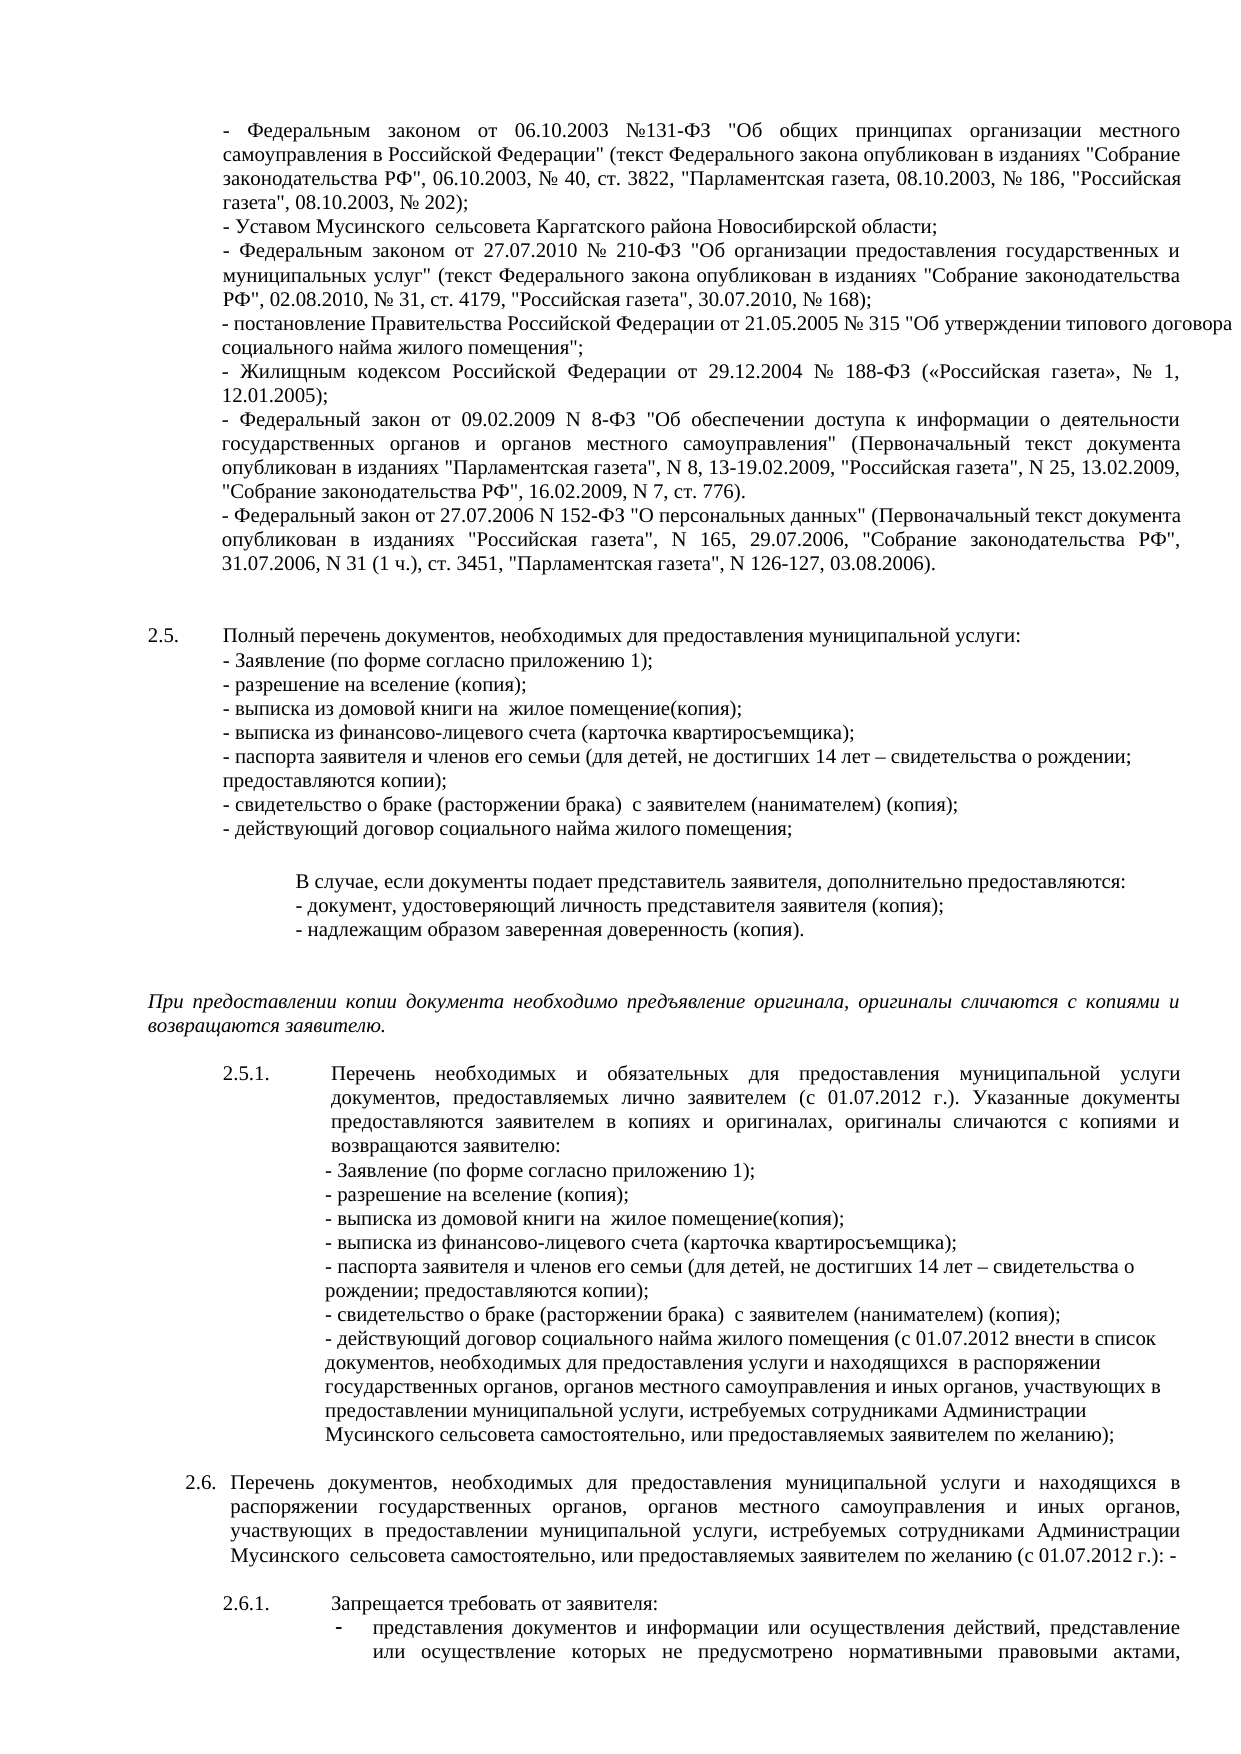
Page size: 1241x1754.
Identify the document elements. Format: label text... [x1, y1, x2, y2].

text - постановление Правительства Российской Федерации от 21.05.2005 № 315 "Об утверждении типового договора социального найма жилого помещения"; [222, 311, 1240, 359]
list Полный перечень документов, необходимых для предоставления муниципальной услуги: [148, 623, 1181, 647]
text - Заявление (по форме согласно приложению 1); - разрешение на вселение (копия); - выписка из домовой книги на жилое помещение(копия); - выписка из финансово-лицевого счета (карточка квартиросъемщика); - паспорта заявителя и членов его семьи (для детей, не достигших 14 лет – свидетельства о рождении; предоставляются копии); - свидетельство о браке (расторжении брака) с заявителем (нанимателем) (копия); - действующий договор социального найма жилого помещения (с 01.07.2012 внести в список документов, необходимых для предоставления услуги и находящихся в распоряжении государственных органов, органов местного самоуправления и иных органов, участвующих в предоставлении муниципальной услуги, истребуемых сотрудниками Администрации Мусинского сельсовета самостоятельно, или предоставляемых заявителем по желанию); [325, 1157, 1181, 1446]
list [335, 1615, 1181, 1663]
text - документ, удостоверяющий личность представителя заявителя (копия); [295, 893, 1181, 917]
text - Федеральный закон от 09.02.2009 N 8-ФЗ "Об обеспечении доступа к информации о деятельности государственных органов и органов местного самоуправления" (Первоначальный текст документа опубликован в изданиях "Парламентская газета", N 8, 13-19.02.2009, "Российская газета", N 25, 13.02.2009, "Собрание законодательства РФ", 16.02.2009, N 7, ст. 776). [222, 407, 1181, 503]
text - надлежащим образом заверенная доверенность (копия). [295, 917, 1181, 941]
text - Федеральным законом от 27.07.2010 № 210-ФЗ "Об организации предоставления государственных и муниципальных услуг" (текст Федерального закона опубликован в изданиях "Собрание законодательства РФ", 02.08.2010, № 31, ст. 4179, "Российская газета", 30.07.2010, № 168); [223, 238, 1181, 311]
text - Федеральный закон от 27.07.2006 N 152-ФЗ "О персональных данных" (Первоначальный текст документа опубликован в изданиях "Российская газета", N 165, 29.07.2006, "Собрание законодательства РФ", 31.07.2006, N 31 (1 ч.), ст. 3451, "Парламентская газета", N 126-127, 03.08.2006). [222, 503, 1181, 575]
text - Федеральным законом от 06.10.2003 №131-ФЗ "Об общих принципах организации местного самоуправления в Российской Федерации" (текст Федерального закона опубликован в изданиях "Собрание законодательства РФ", 06.10.2003, № 40, ст. 3822, "Парламентская газета, 08.10.2003, № 186, "Российская газета", 08.10.2003, № 202); [223, 118, 1181, 214]
text В случае, если документы подает представитель заявителя, дополнительно предоставляются: [295, 869, 1181, 893]
text - Заявление (по форме согласно приложению 1); - разрешение на вселение (копия); - выписка из домовой книги на жилое помещение(копия); - выписка из финансово-лицевого счета (карточка квартиросъемщика); - паспорта заявителя и членов его семьи (для детей, не достигших 14 лет – свидетельства о рождении; предоставляются копии); - свидетельство о браке (расторжении брака) с заявителем (нанимателем) (копия); - действующий договор социального найма жилого помещения; [223, 647, 1181, 869]
text При предоставлении копии документа необходимо предъявление оригинала, оригиналы сличаются с копиями и возвращаются заявителю. [148, 989, 1181, 1037]
text - Жилищным кодексом Российской Федерации от 29.12.2004 № 188-ФЗ («Российская газета», № 1, 12.01.2005); [222, 359, 1181, 407]
text - Уставом Мусинского сельсовета Каргатского района Новосибирской области; [223, 214, 1181, 238]
list Перечень документов, необходимых для предоставления муниципальной услуги и находящихся в распоряжении государственных органов, органов местного самоуправления и иных органов, участвующих в предоставлении муниципальной услуги, истребуемых сотрудниками Администрации Мусинского сельсовета самостоятельно, или предоставляемых заявителем по желанию (с 01.07.2012 г.): - [185, 1470, 1181, 1567]
list Перечень необходимых и обязательных для предоставления муниципальной услуги документов, предоставляемых лично заявителем (с 01.07.2012 г.). Указанные документы предоставляются заявителем в копиях и оригиналах, оригиналы сличаются с копиями и возвращаются заявителю: [223, 1061, 1181, 1157]
list Запрещается требовать от заявителя: [223, 1591, 1181, 1615]
